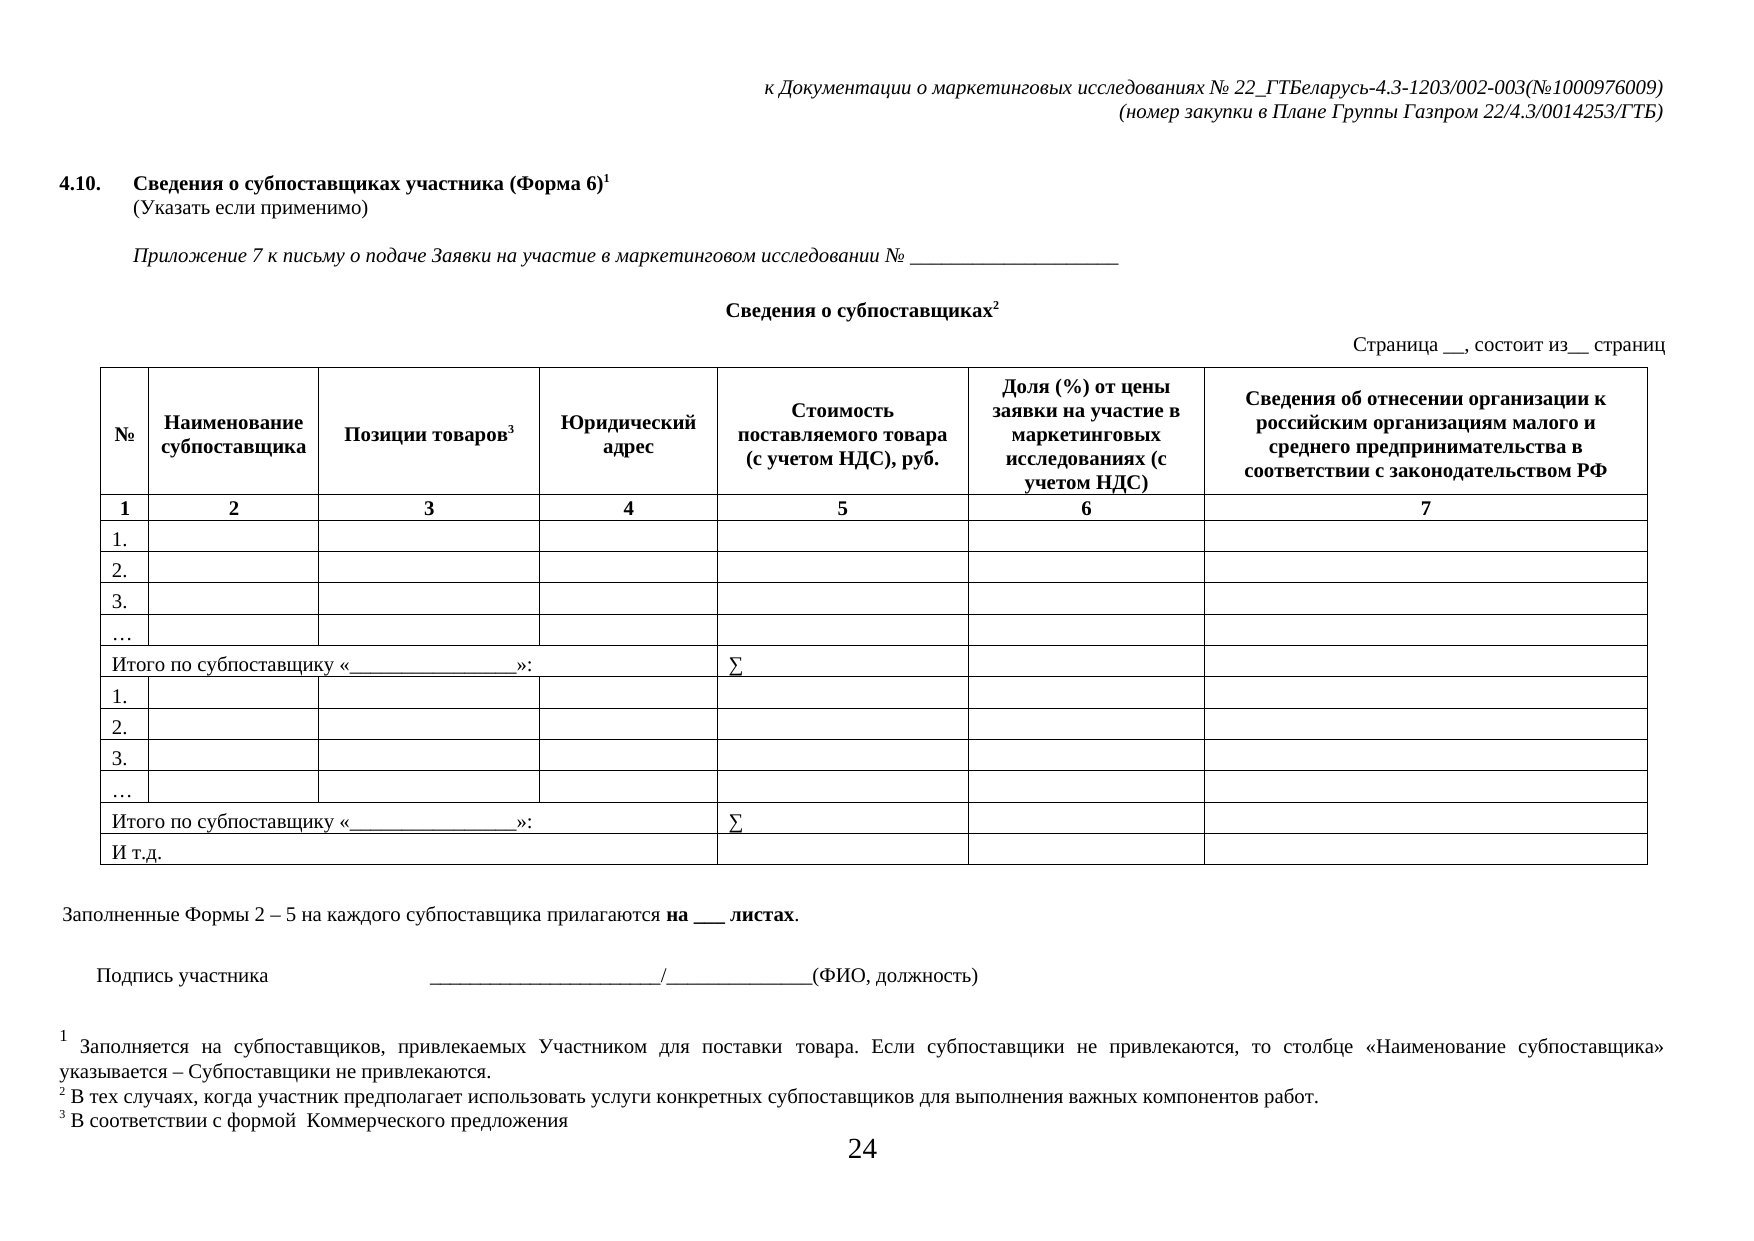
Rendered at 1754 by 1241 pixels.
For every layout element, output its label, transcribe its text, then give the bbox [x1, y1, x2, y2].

table_cell 3. [101, 583, 148, 613]
table_cell [149, 677, 318, 708]
table_cell 2 [149, 495, 318, 519]
table_cell [540, 771, 717, 802]
table_header Позиции товаров [319, 368, 539, 494]
table_cell [969, 834, 1204, 864]
table_cell [718, 740, 968, 770]
table_cell 2. [101, 709, 148, 739]
table_cell [718, 677, 968, 708]
table_cell [718, 771, 968, 802]
table_cell [540, 615, 717, 645]
table_cell [1205, 583, 1647, 613]
table_cell [718, 521, 968, 551]
table_cell [718, 709, 968, 739]
table_cell И т.д. [101, 834, 717, 864]
table_cell [149, 709, 318, 739]
table_cell [319, 709, 539, 739]
table_cell 2. [101, 552, 148, 582]
table_cell [149, 615, 318, 645]
table_cell [1205, 615, 1647, 645]
table_cell [149, 521, 318, 551]
table_cell [969, 803, 1204, 833]
table_cell 3. [101, 740, 148, 770]
table_cell … [101, 615, 148, 645]
table_cell [718, 583, 968, 613]
table_cell [718, 834, 968, 864]
table_cell ∑ [718, 646, 968, 676]
table_header Юридический адрес [540, 368, 717, 494]
table_header № [101, 368, 148, 494]
table_cell [319, 615, 539, 645]
text Приложение 7 к письму о подаче Заявки на участие в маркетинговом исследовании № ____________________ [59, 243, 1665, 267]
table_cell Итого по субпоставщику «________________»: [101, 646, 717, 676]
table_cell [149, 771, 318, 802]
table_cell [540, 740, 717, 770]
table_cell [969, 677, 1204, 708]
table_cell [540, 583, 717, 613]
table_cell 1 [101, 495, 148, 519]
list Сведения о субпоставщиках участника (Форма 6) [59, 171, 1665, 195]
table_cell [969, 709, 1204, 739]
table_cell [149, 740, 318, 770]
table_cell 1. [101, 521, 148, 551]
table_cell [1205, 803, 1647, 833]
table_cell [319, 740, 539, 770]
table_cell [1205, 552, 1647, 582]
table_cell [969, 646, 1204, 676]
table_cell [1205, 834, 1647, 864]
table_header Доля (%) от цены заявки на участие в маркетинговых исследованиях (с учетом НДС) [969, 368, 1204, 494]
table_cell [1205, 677, 1647, 708]
table_cell [1205, 771, 1647, 802]
table_cell [319, 677, 539, 708]
text Заполненные Формы 2 – 5 на каждого субпоставщика прилагаются на ___ листах. [62, 902, 1665, 926]
table_cell [149, 583, 318, 613]
table_cell 3 [319, 495, 539, 519]
table_cell [969, 521, 1204, 551]
table_cell … [101, 771, 148, 802]
table_cell [1205, 740, 1647, 770]
table_cell [540, 552, 717, 582]
table_cell [969, 615, 1204, 645]
table_cell [319, 583, 539, 613]
table_cell 1. [101, 677, 148, 708]
table_cell [1205, 709, 1647, 739]
table_cell [319, 521, 539, 551]
table_cell 5 [718, 495, 968, 519]
table_cell 6 [969, 495, 1204, 519]
table_cell [149, 552, 318, 582]
table_cell 4 [540, 495, 717, 519]
text Сведения о субпоставщиках [59, 298, 1665, 322]
table_header Стоимость поставляемого товара (с учетом НДС), руб. [718, 368, 968, 494]
table_cell [540, 709, 717, 739]
table_cell [969, 771, 1204, 802]
table_cell [540, 677, 717, 708]
table_header Сведения об отнесении организации к российским организациям малого и среднего предпринимательства в соответствии с законодательством РФ [1205, 368, 1647, 494]
table_cell [969, 552, 1204, 582]
table_cell [540, 521, 717, 551]
table_cell [969, 740, 1204, 770]
table_cell Итого по субпоставщику «________________»: [101, 803, 717, 833]
table_cell [319, 771, 539, 802]
text (Указать если применимо) [59, 195, 1665, 219]
table_cell 7 [1205, 495, 1647, 519]
table_cell ∑ [718, 803, 968, 833]
table_header Наименование субпоставщика [149, 368, 318, 494]
table_cell [969, 583, 1204, 613]
table_cell [319, 552, 539, 582]
table_cell [1205, 646, 1647, 676]
text Страница __, состоит из__ страниц [59, 332, 1665, 356]
table_cell [718, 552, 968, 582]
text Подпись участника /______________(ФИО, должность) [96, 963, 1665, 987]
table_cell [1205, 521, 1647, 551]
table_cell [718, 615, 968, 645]
